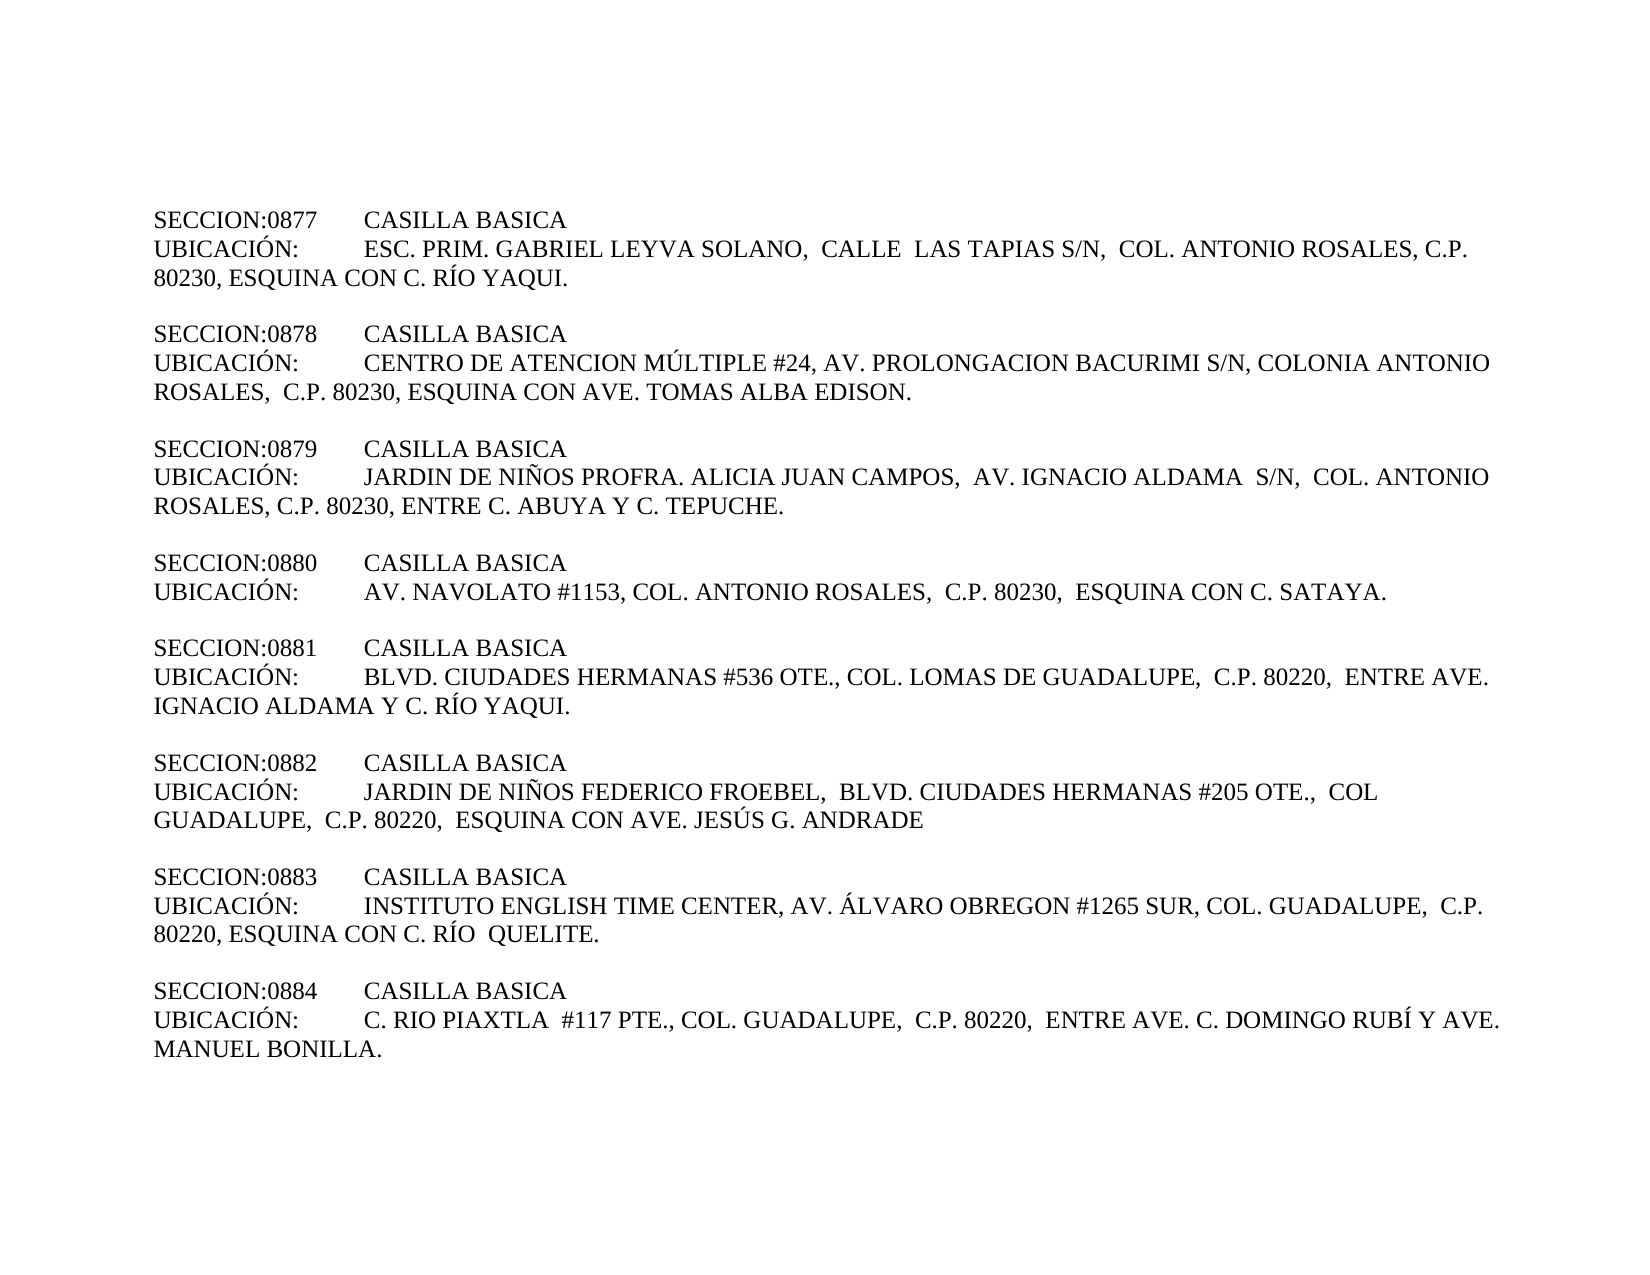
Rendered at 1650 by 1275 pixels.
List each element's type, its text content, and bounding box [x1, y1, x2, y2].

text UBICACIÓN: AV. NAVOLATO #1153, COL. ANTONIO ROSALES, C.P. 80230, ESQUINA CON C. SATAYA. [153, 577, 1502, 606]
text SECCION:0883 CASILLA BASICA [153, 862, 1502, 891]
text UBICACIÓN: C. RIO PIAXTLA #117 PTE., COL. GUADALUPE, C.P. 80220, ENTRE AVE. C. DOMINGO RUBÍ Y AVE. MANUEL BONILLA. [153, 1005, 1502, 1063]
text SECCION:0880 CASILLA BASICA [153, 548, 1502, 577]
text SECCION:0884 CASILLA BASICA [153, 976, 1502, 1005]
text UBICACIÓN: JARDIN DE NIÑOS FEDERICO FROEBEL, BLVD. CIUDADES HERMANAS #205 OTE., COL GUADALUPE, C.P. 80220, ESQUINA CON AVE. JESÚS G. ANDRADE [153, 777, 1502, 834]
text UBICACIÓN: CENTRO DE ATENCION MÚLTIPLE #24, AV. PROLONGACION BACURIMI S/N, COLONIA ANTONIO ROSALES, C.P. 80230, ESQUINA CON AVE. TOMAS ALBA EDISON. [153, 348, 1502, 406]
text SECCION:0882 CASILLA BASICA [153, 748, 1502, 777]
text SECCION:0881 CASILLA BASICA [153, 633, 1502, 662]
text UBICACIÓN: JARDIN DE NIÑOS PROFRA. ALICIA JUAN CAMPOS, AV. IGNACIO ALDAMA S/N, COL. ANTONIO ROSALES, C.P. 80230, ENTRE C. ABUYA Y C. TEPUCHE. [153, 462, 1502, 520]
text UBICACIÓN: ESC. PRIM. GABRIEL LEYVA SOLANO, CALLE LAS TAPIAS S/N, COL. ANTONIO ROSALES, C.P. 80230, ESQUINA CON C. RÍO YAQUI. [153, 234, 1502, 291]
text UBICACIÓN: BLVD. CIUDADES HERMANAS #536 OTE., COL. LOMAS DE GUADALUPE, C.P. 80220, ENTRE AVE. IGNACIO ALDAMA Y C. RÍO YAQUI. [153, 662, 1502, 720]
text SECCION:0877 CASILLA BASICA [153, 205, 1502, 234]
text UBICACIÓN: INSTITUTO ENGLISH TIME CENTER, AV. ÁLVARO OBREGON #1265 SUR, COL. GUADALUPE, C.P. 80220, ESQUINA CON C. RÍO QUELITE. [153, 891, 1502, 948]
text SECCION:0878 CASILLA BASICA [153, 319, 1502, 348]
text SECCION:0879 CASILLA BASICA [153, 434, 1502, 462]
